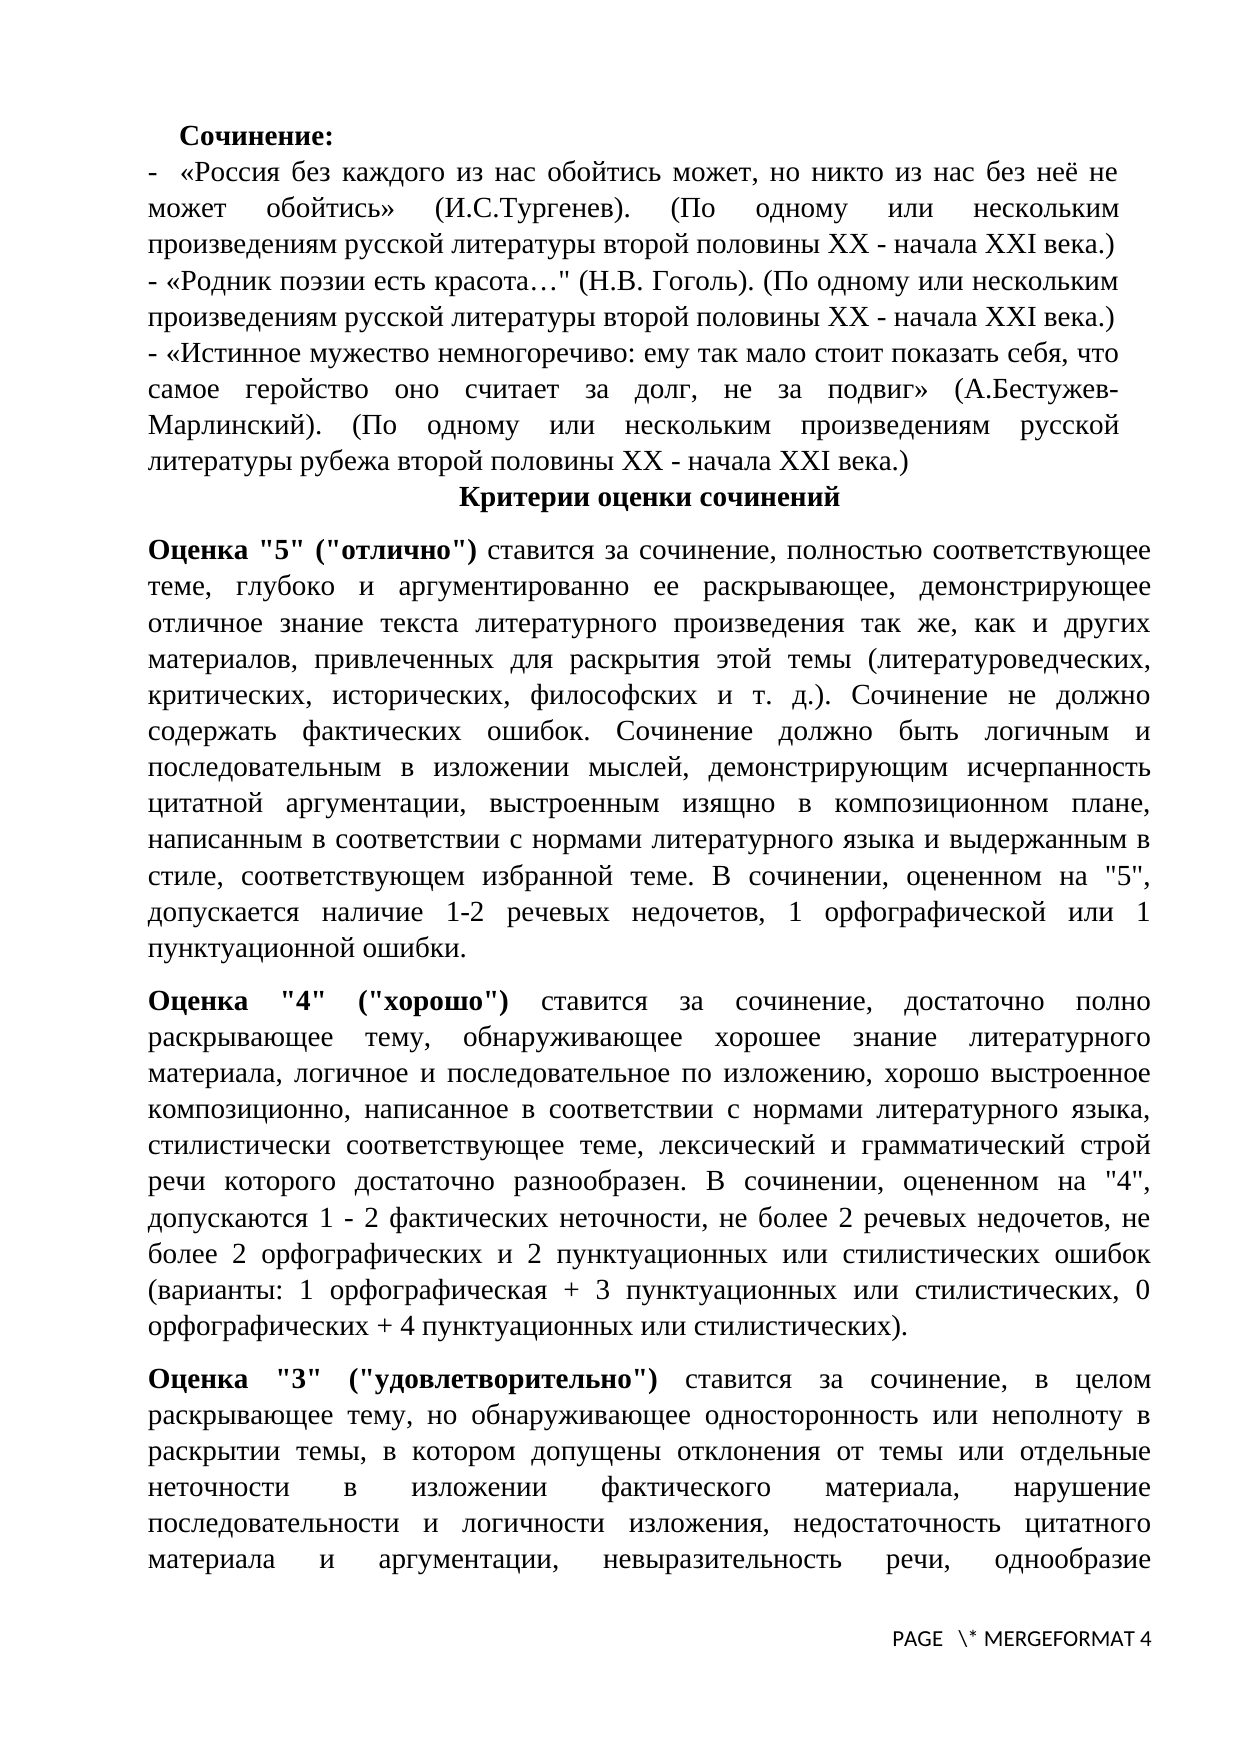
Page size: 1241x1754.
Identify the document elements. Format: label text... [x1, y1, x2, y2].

text Критерии оценки сочинений [148, 479, 1152, 513]
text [148, 1361, 1152, 1575]
text - «Родник поэзии есть красота…" (Н.В. Гоголь). (По одному или нескольким произведениям русской литературы второй половины XX - начала XXI века.) [148, 263, 1120, 332]
text Оценка "5" ("отлично") ставится за сочинение, полностью соответствующее теме, глубоко и аргументированно ее раскрывающее, демонстрирующее отличное знание текста литературного произведения так же, как и других материалов, привлеченных для раскрытия этой темы (литературоведческих, критических, исторических, философских и т. д.). Сочинение не должно содержать фактических ошибок. Сочинение должно быть логичным и последовательным в изложении мыслей, демонстрирующим исчерпанность цитатной аргументации, выстроенным изящно в композиционном плане, написанным в соответствии с нормами литературного языка и выдержанным в стиле, соответствующем избранной теме. В сочинении, оцененном на "5", допускается наличие 1-2 речевых недочетов, 1 орфографической или 1 пунктуационной ошибки. [148, 532, 1152, 963]
text - «Истинное мужество немногоречиво: ему так мало стоит показать себя, что самое геройство оно считает за долг, не за подвиг» (А.Бестужев-Марлинский). (По одному или нескольким произведениям русской литературы рубежа второй половины XX - начала XXI века.) [148, 335, 1120, 477]
text Сочинение: [179, 118, 1120, 152]
text - «Россия без каждого из нас обойтись может, но никто из нас без неё не может обойтись» (И.С.Тургенев). (По одному или нескольким произведениям русской литературы второй половины XX - начала XXI века.) [148, 154, 1120, 260]
text Оценка "4" ("хорошо") ставится за сочинение, достаточно полно раскрывающее тему, обнаруживающее хорошее знание литературного материала, логичное и последовательное по изложению, хорошо выстроенное композиционно, написанное в соответствии с нормами литературного языка, стилистически соответствующее теме, лексический и грамматический строй речи которого достаточно разнообразен. В сочинении, оцененном на "4", допускаются 1 - 2 фактических неточности, не более 2 речевых недочетов, не более 2 орфографических и 2 пунктуационных или стилистических ошибок (варианты: 1 орфографическая + 3 пунктуационных или стилистических, 0 орфографических + 4 пунктуационных или стилистических). [148, 983, 1152, 1342]
